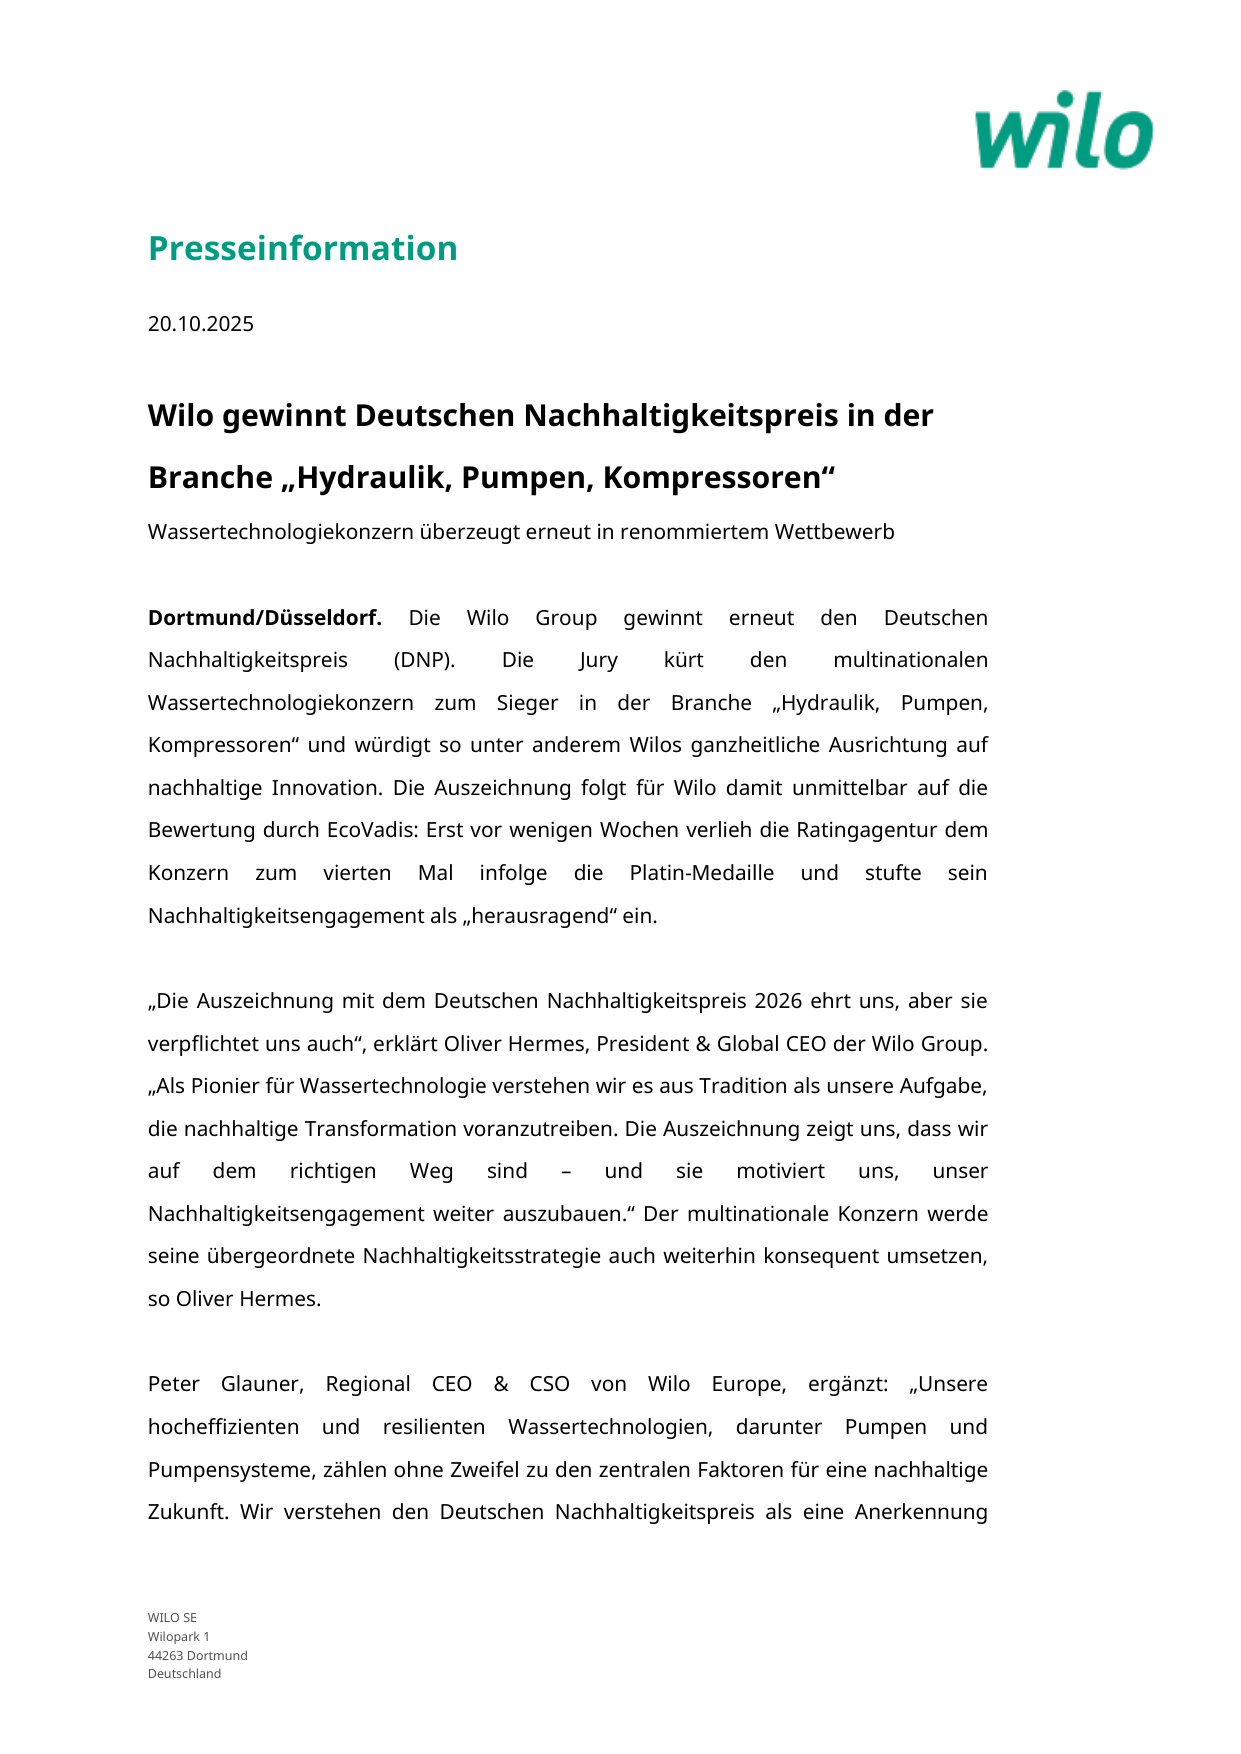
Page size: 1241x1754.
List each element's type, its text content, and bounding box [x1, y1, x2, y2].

text Dortmund/Düsseldorf. Die Wilo Group gewinnt erneut den Deutschen Nachhaltigkeitspreis (DNP). Die Jury kürt den multinationalen Wassertechnologiekonzern zum Sieger in der Branche „Hydraulik, Pumpen, Kompressoren“ und würdigt so unter anderem Wilos ganzheitliche Ausrichtung auf nachhaltige Innovation. Die Auszeichnung folgt für Wilo damit unmittelbar auf die Bewertung durch EcoVadis: Erst vor wenigen Wochen verlieh die Ratingagentur dem Konzern zum vierten Mal infolge die Platin-Medaille und stufte sein Nachhaltigkeitsengagement als „herausragend“ ein. [148, 603, 989, 929]
text Wassertechnologiekonzern überzeugt erneut in renommiertem Wettbewerb [148, 517, 989, 546]
text Wilo gewinnt Deutschen Nachhaltigkeitspreis in der Branche „Hydraulik, Pumpen, Kompressoren“ [148, 394, 989, 497]
text 20.10.2025 [148, 309, 989, 337]
text „Die Auszeichnung mit dem Deutschen Nachhaltigkeitspreis 2026 ehrt uns, aber sie verpflichtet uns auch“, erklärt Oliver Hermes, President & Global CEO der Wilo Group. „Als Pionier für Wassertechnologie verstehen wir es aus Tradition als unsere Aufgabe, die nachhaltige Transformation voranzutreiben. Die Auszeichnung zeigt uns, dass wir auf dem richtigen Weg sind – und sie motiviert uns, unser Nachhaltigkeitsengagement weiter auszubauen.“ Der multinationale Konzern werde seine übergeordnete Nachhaltigkeitsstrategie auch weiterhin konsequent umsetzen, so Oliver Hermes. [148, 986, 989, 1313]
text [148, 1369, 989, 1526]
